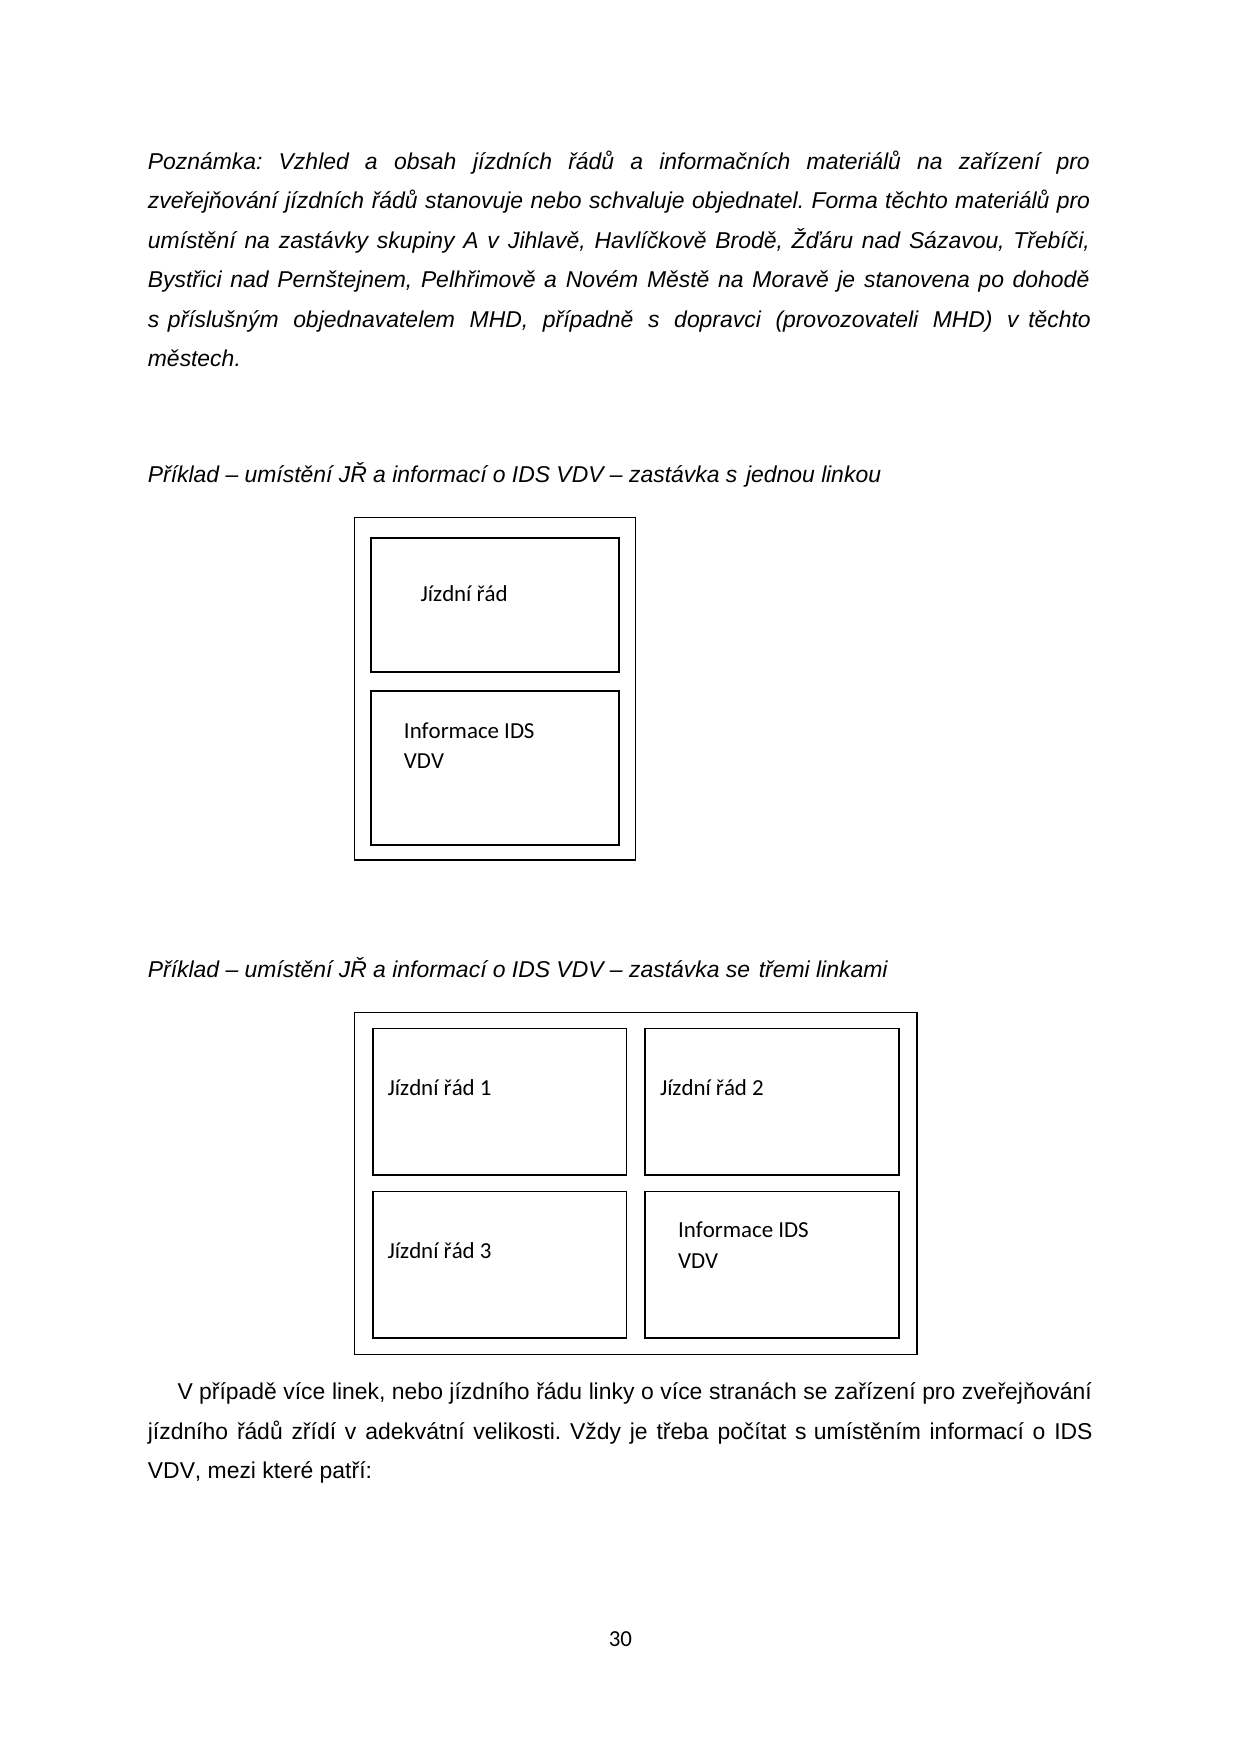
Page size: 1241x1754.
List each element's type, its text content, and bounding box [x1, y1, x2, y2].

text Poznámka: Vzhled a obsah jízdních řádů a informačních materiálů na zařízení pro zveřejňování jízdních řádů stanovuje nebo schvaluje objednatel. Forma těchto materiálů pro umístění na zastávky skupiny A v Jihlavě, Havlíčkově Brodě, Žďáru nad Sázavou, Třebíči, Bystřici nad Pernštejnem, Pelhřimově a Novém Městě na Moravě je stanovena po dohodě s příslušným objednavatelem MHD, případně s dopravci (provozovateli MHD) v těchto městech. [148, 148, 1093, 371]
text V případě více linek, nebo jízdního řádu linky o více stranách se zařízení pro zveřejňování jízdního řádů zřídí v adekvátní velikosti. Vždy je třeba počítat s umístěním informací o IDS VDV, mezi které patří: [148, 1378, 1093, 1483]
text Příklad – umístění JŘ a informací o IDS VDV – zastávka se třemi linkami [148, 956, 1093, 983]
text Příklad – umístění JŘ a informací o IDS VDV – zastávka s jednou linkou [148, 461, 1093, 488]
